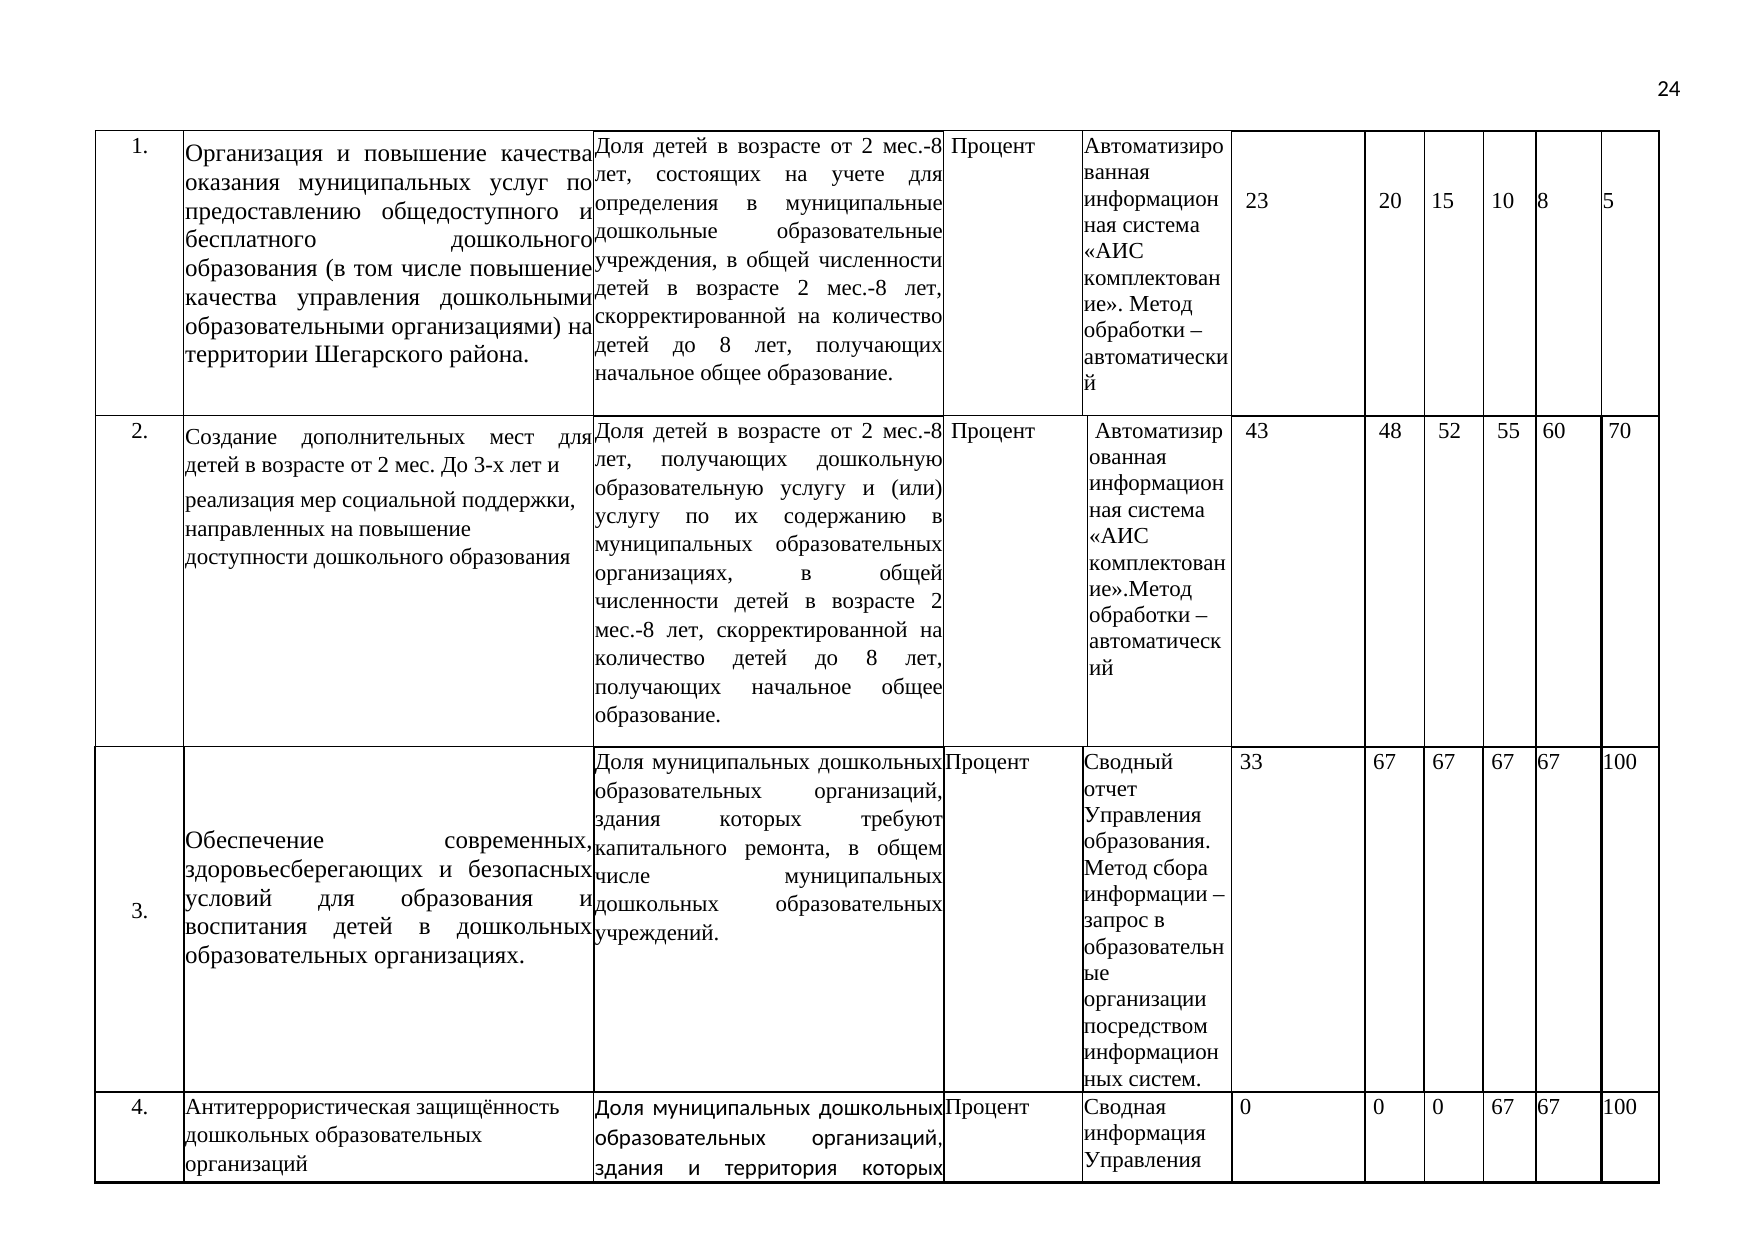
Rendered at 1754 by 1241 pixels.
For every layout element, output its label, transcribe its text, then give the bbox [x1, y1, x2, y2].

table_cell 67 [1537, 748, 1600, 1091]
table_cell 1. [96, 131, 183, 415]
table_cell Организация и повышение качества оказания муниципальных услуг по предоставлению общедоступного и бесплатного дошкольного образования (в том числе повышение качества управления дошкольными образовательными организациями) на территории Шегарского района. [184, 131, 593, 415]
table_cell 3. [96, 747, 183, 1091]
table_cell 67 [1366, 748, 1423, 1091]
table_cell 52 [1425, 417, 1483, 746]
table_cell 67 [1425, 748, 1482, 1091]
table_cell 5 [1602, 132, 1658, 415]
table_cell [1083, 1093, 1231, 1181]
table_cell Процент [944, 416, 1087, 746]
table_cell Сводный отчет Управления образования. Метод сбора информации – запрос в образовательные организации посредством информационных систем. [1084, 747, 1231, 1091]
table_cell Доля муниципальных дошкольных образовательных организаций, здания которых требуют капитального ремонта, в общем числе муниципальных дошкольных образовательных учреждений. [595, 748, 943, 1091]
table_cell 55 [1484, 417, 1535, 746]
table_cell 70 [1603, 417, 1658, 746]
table_cell Процент [945, 747, 1082, 1091]
table_cell 15 [1425, 132, 1483, 415]
table_cell Процент [945, 1093, 1082, 1181]
table_cell 33 [1232, 748, 1364, 1091]
table_cell Доля детей в возрасте от 2 мес.-8 лет, состоящих на учете для определения в муниципальные дошкольные образовательные учреждения, в общей численности детей в возрасте 2 мес.-8 лет, скорректированной на количество детей до 8 лет, получающих начальное общее образование. [594, 132, 943, 415]
table_cell Обеспечение современных, здоровьесберегающих и безопасных условий для образования и воспитания детей в дошкольных образовательных организациях. [185, 747, 593, 1091]
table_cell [594, 1093, 943, 1181]
table_cell 20 [1366, 132, 1424, 415]
table_cell 4. [96, 1093, 183, 1181]
table_cell Автоматизированная информационная система «АИС комплектование».Метод обработки – автоматический [1088, 416, 1231, 746]
table_cell 100 [1603, 748, 1658, 1091]
table_cell 2. [96, 416, 183, 746]
table_cell 0 [1233, 1093, 1364, 1181]
table_cell 10 [1484, 132, 1535, 415]
table_cell 23 [1232, 132, 1364, 415]
table_cell 67 [1484, 1093, 1535, 1181]
table_cell Создание дополнительных мест для детей в возрасте от 2 мес. До 3-х лет и реализация мер социальной поддержки, направленных на повышение доступности дошкольного образования [184, 416, 593, 746]
table_cell 43 [1232, 417, 1364, 746]
table_cell Автоматизированная информационная система «АИС комплектование». Метод обработки – автоматический [1083, 131, 1231, 415]
table_cell 8 [1537, 132, 1601, 415]
table_cell 67 [1484, 748, 1535, 1091]
table_cell Процент [944, 131, 1082, 415]
table_cell 48 [1366, 417, 1424, 746]
table_cell 0 [1425, 1093, 1483, 1181]
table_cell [185, 1093, 593, 1181]
table_cell 67 [1537, 1093, 1600, 1181]
table_cell 100 [1603, 1093, 1658, 1181]
table_cell 60 [1537, 417, 1600, 746]
table_cell 0 [1366, 1093, 1424, 1181]
table_cell Доля детей в возрасте от 2 мес.-8 лет, получающих дошкольную образовательную услугу и (или) услугу по их содержанию в муниципальных образовательных организациях, в общей численности детей в возрасте 2 мес.-8 лет, скорректированной на количество детей до 8 лет, получающих начальное общее образование. [594, 417, 943, 746]
